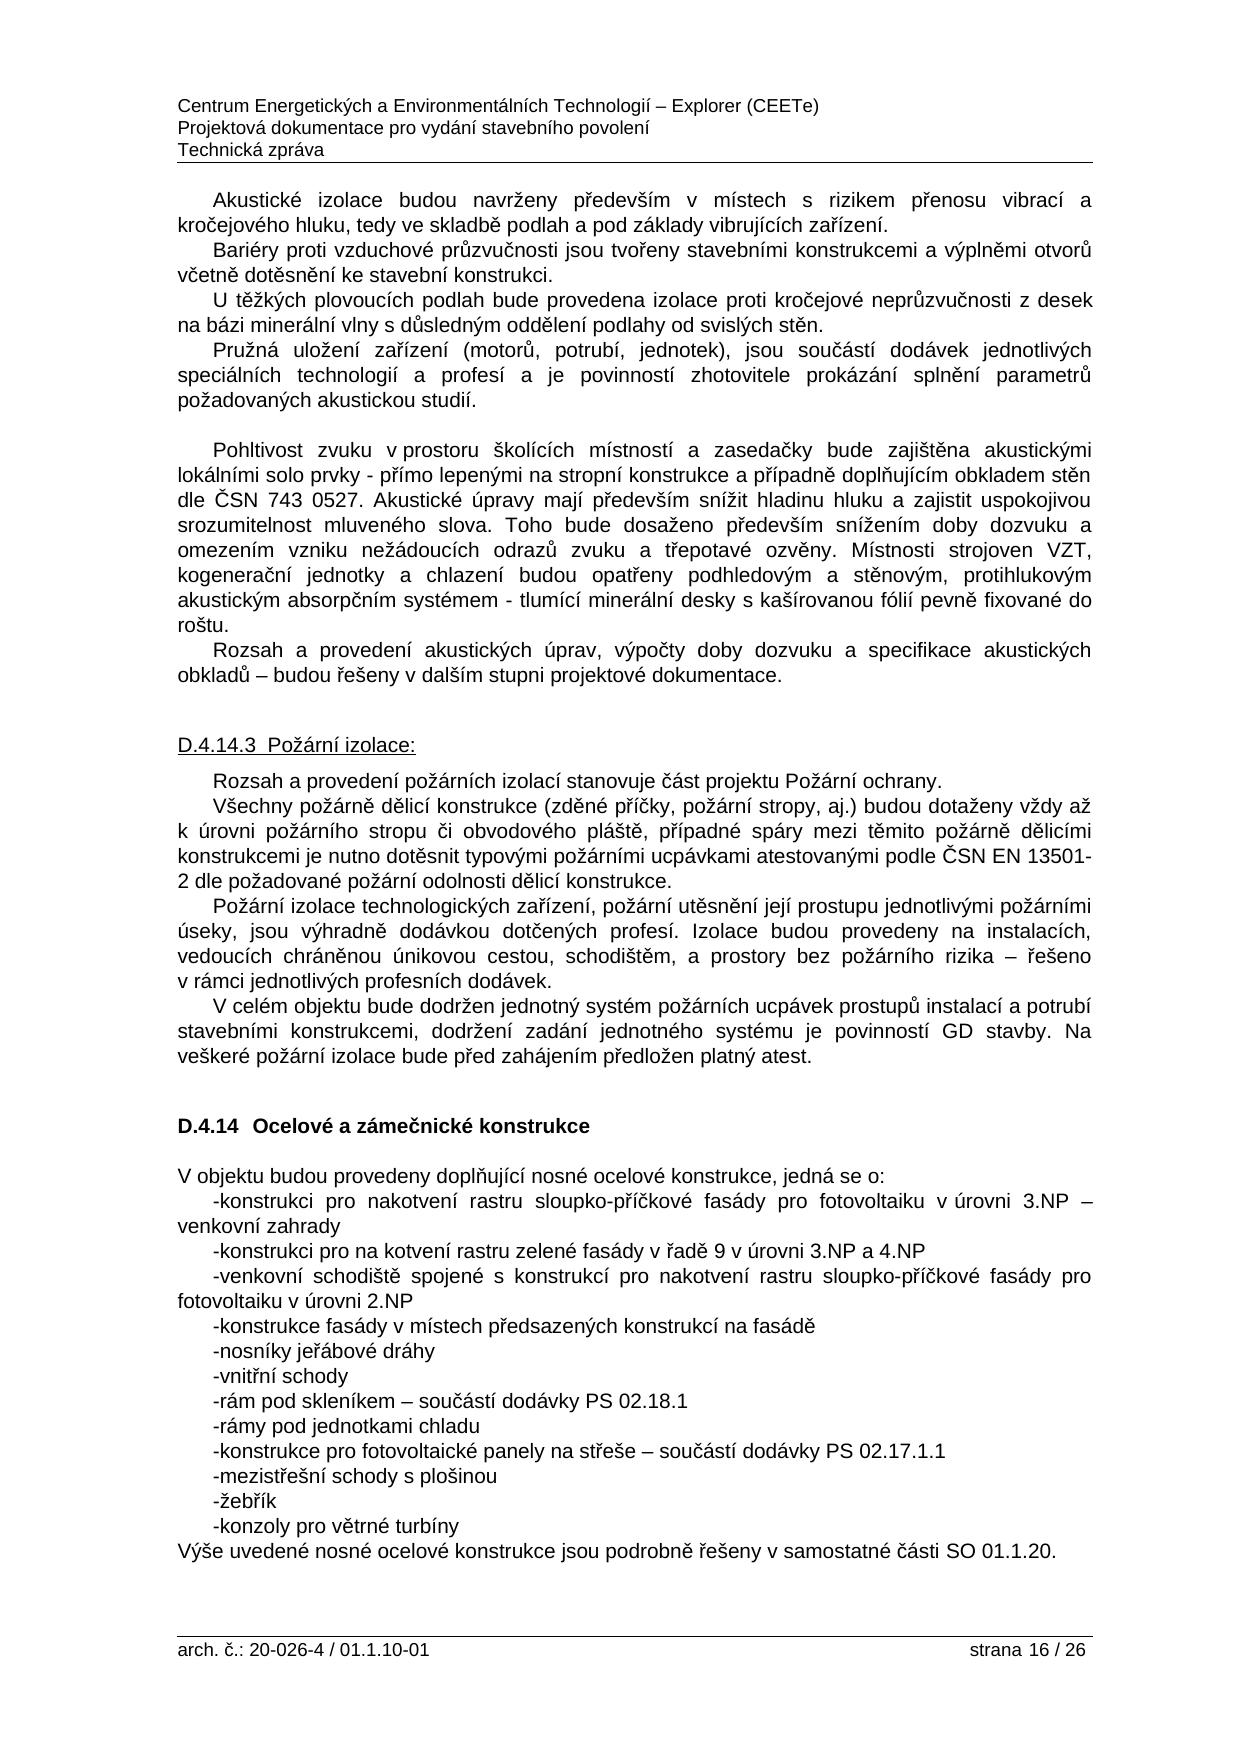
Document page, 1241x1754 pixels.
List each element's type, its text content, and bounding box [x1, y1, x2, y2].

text -mezistřešní schody s plošinou [177, 1464, 1093, 1489]
text Výše uvedené nosné ocelové konstrukce jsou podrobně řešeny v samostatné části SO 01.1.20. [177, 1539, 1093, 1564]
text -rám pod skleníkem – součástí dodávky PS 02.18.1 [177, 1389, 1093, 1414]
subtitle Ocelové a zámečnické konstrukce [177, 1114, 1093, 1138]
text U těžkých plovoucích podlah bude provedena izolace proti kročejové neprůzvučnosti z desek na bázi minerální vlny s důsledným oddělení podlahy od svislých stěn. [177, 287, 1093, 337]
text -konstrukci pro na kotvení rastru zelené fasády v řadě 9 v úrovni 3.NP a 4.NP [177, 1239, 1093, 1264]
text -konzoly pro větrné turbíny [177, 1514, 1093, 1539]
text -žebřík [177, 1489, 1093, 1514]
text V celém objektu bude dodržen jednotný systém požárních ucpávek prostupů instalací a potrubí stavebními konstrukcemi, dodržení zadání jednotného systému je povinností GD stavby. Na veškeré požární izolace bude před zahájením předložen platný atest. [177, 994, 1093, 1069]
text Požární izolace technologických zařízení, požární utěsnění její prostupu jednotlivými požárními úseky, jsou výhradně dodávkou dotčených profesí. Izolace budou provedeny na instalacích, vedoucích chráněnou únikovou cestou, schodištěm, a prostory bez požárního rizika – řešeno v rámci jednotlivých profesních dodávek. [177, 894, 1093, 994]
text -konstrukce fasády v místech předsazených konstrukcí na fasádě [177, 1314, 1093, 1339]
text V objektu budou provedeny doplňující nosné ocelové konstrukce, jedná se o: [177, 1164, 1093, 1189]
text Všechny požárně dělicí konstrukce (zděné příčky, požární stropy, aj.) budou dotaženy vždy až k úrovni požárního stropu či obvodového pláště, případné spáry mezi těmito požárně dělicími konstrukcemi je nutno dotěsnit typovými požárními ucpávkami atestovanými podle ČSN EN 13501-2 dle požadované požární odolnosti dělicí konstrukce. [177, 794, 1093, 894]
text Rozsah a provedení akustických úprav, výpočty doby dozvuku a specifikace akustických obkladů – budou řešeny v dalším stupni projektové dokumentace. [177, 637, 1093, 687]
text Akustické izolace budou navrženy především v místech s rizikem přenosu vibrací a kročejového hluku, tedy ve skladbě podlah a pod základy vibrujících zařízení. [177, 187, 1093, 237]
text -vnitřní schody [177, 1364, 1093, 1389]
text -rámy pod jednotkami chladu [177, 1414, 1093, 1439]
text -konstrukce pro fotovoltaické panely na střeše – součástí dodávky PS 02.17.1.1 [177, 1439, 1093, 1464]
text -nosníky jeřábové dráhy [177, 1339, 1093, 1364]
text Bariéry proti vzduchové průzvučnosti jsou tvořeny stavebními konstrukcemi a výplněmi otvorů včetně dotěsnění ke stavební konstrukci. [177, 237, 1093, 287]
text -konstrukci pro nakotvení rastru sloupko-příčkové fasády pro fotovoltaiku v úrovni 3.NP – venkovní zahrady [177, 1189, 1093, 1239]
text Pružná uložení zařízení (motorů, potrubí, jednotek), jsou součástí dodávek jednotlivých speciálních technologií a profesí a je povinností zhotovitele prokázání splnění parametrů požadovaných akustickou studií. [177, 337, 1093, 412]
text -venkovní schodiště spojené s konstrukcí pro nakotvení rastru sloupko-příčkové fasády pro fotovoltaiku v úrovni 2.NP [177, 1264, 1093, 1314]
text Pohltivost zvuku v prostoru školících místností a zasedačky bude zajištěna akustickými lokálními solo prvky - přímo lepenými na stropní konstrukce a případně doplňujícím obkladem stěn dle ČSN 743 0527. Akustické úpravy mají především snížit hladinu hluku a zajistit uspokojivou srozumitelnost mluveného slova. Toho bude dosaženo především snížením doby dozvuku a omezením vzniku nežádoucích odrazů zvuku a třepotavé ozvěny. Místnosti strojoven VZT, kogenerační jednotky a chlazení budou opatřeny podhledovým a stěnovým, protihlukovým akustickým absorpčním systémem - tlumící minerální desky s kašírovanou fólií pevně fixované do roštu. [177, 437, 1093, 637]
text D.4.14.3 Požární izolace: [177, 733, 1093, 757]
text Rozsah a provedení požárních izolací stanovuje část projektu Požární ochrany. [177, 769, 1093, 794]
